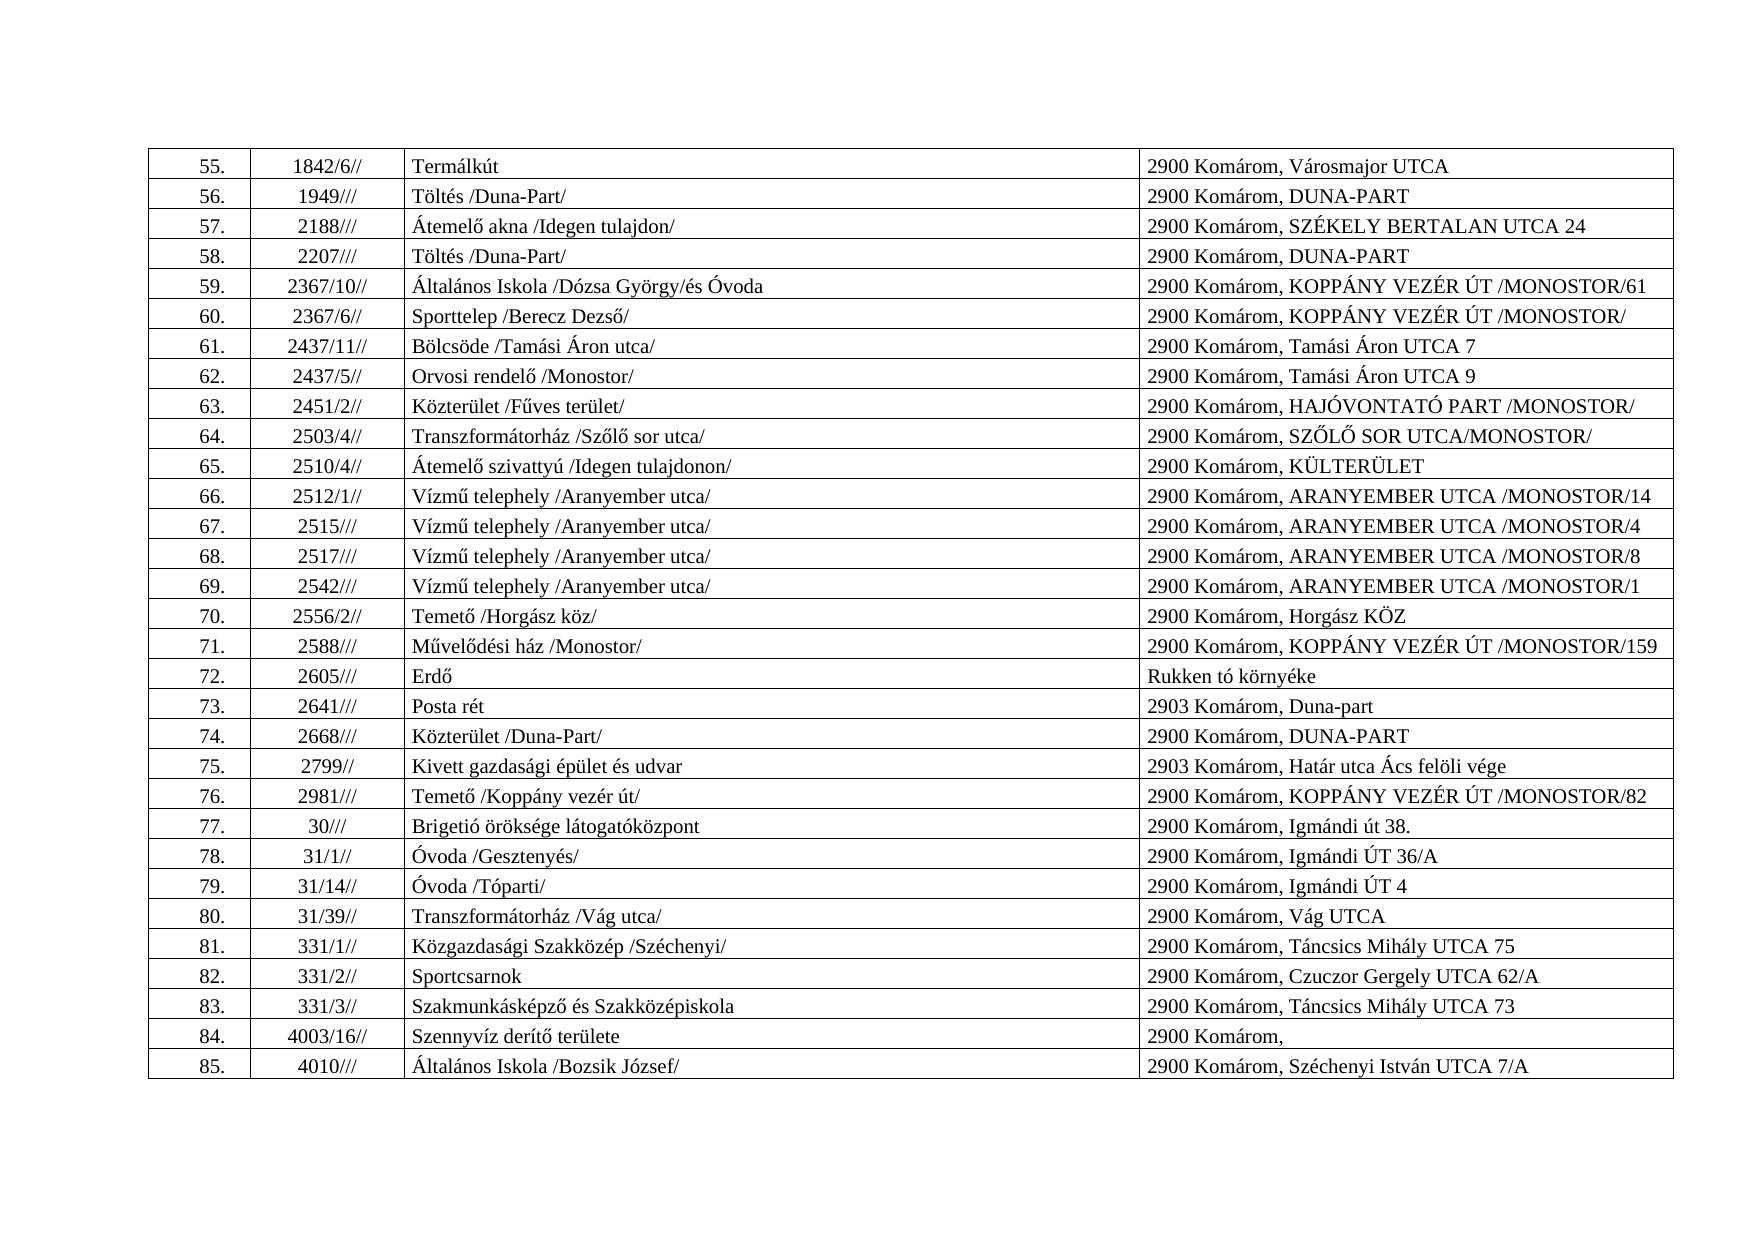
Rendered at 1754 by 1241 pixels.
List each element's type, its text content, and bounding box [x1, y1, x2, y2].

table_cell 2900 Komárom, KOPPÁNY VEZÉR ÚT /MONOSTOR/ [1140, 299, 1673, 328]
table_cell [149, 449, 250, 478]
table_cell 2981/// [251, 779, 404, 808]
table_cell 2900 Komárom, Igmándi ÚT 36/A [1140, 839, 1673, 868]
table_cell 2668/// [251, 719, 404, 748]
table_cell 2437/11// [251, 329, 404, 358]
table_cell [149, 839, 250, 868]
table_cell 331/2// [251, 959, 404, 988]
table_cell 2900 Komárom, DUNA-PART [1140, 179, 1673, 208]
table_cell Átemelő akna /Idegen tulajdon/ [405, 209, 1139, 238]
table_cell 2641/// [251, 689, 404, 718]
table_cell Bölcsöde /Tamási Áron utca/ [405, 329, 1139, 358]
table_cell [149, 509, 250, 538]
table_cell [149, 569, 250, 598]
table_cell Közterület /Duna-Part/ [405, 719, 1139, 748]
table_cell [149, 239, 250, 268]
table_cell 331/1// [251, 929, 404, 958]
table_cell [149, 989, 250, 1018]
table_cell 2900 Komárom, SZÉKELY BERTALAN UTCA 24 [1140, 209, 1673, 238]
table_cell 31/1// [251, 839, 404, 868]
table_cell Sporttelep /Berecz Dezső/ [405, 299, 1139, 328]
table_cell 2451/2// [251, 389, 404, 418]
table_cell 2515/// [251, 509, 404, 538]
table_cell 2900 Komárom, DUNA-PART [1140, 239, 1673, 268]
table_cell Töltés /Duna-Part/ [405, 179, 1139, 208]
table_cell [149, 359, 250, 388]
table_cell Brigetió öröksége látogatóközpont [405, 809, 1139, 838]
table_cell [149, 1019, 250, 1048]
table_cell [149, 749, 250, 778]
table_cell 1949/// [251, 179, 404, 208]
table_cell Óvoda /Gesztenyés/ [405, 839, 1139, 868]
table_cell Temető /Koppány vezér út/ [405, 779, 1139, 808]
table_cell 2517/// [251, 539, 404, 568]
table_cell Általános Iskola /Dózsa György/és Óvoda [405, 269, 1139, 298]
table_cell [149, 779, 250, 808]
table_cell 2900 Komárom, SZŐLŐ SOR UTCA/MONOSTOR/ [1140, 419, 1673, 448]
table_cell 2900 Komárom, KOPPÁNY VEZÉR ÚT /MONOSTOR/82 [1140, 779, 1673, 808]
table_cell 2900 Komárom, DUNA-PART [1140, 719, 1673, 748]
table_cell 2437/5// [251, 359, 404, 388]
table_cell 2900 Komárom, Vág UTCA [1140, 899, 1673, 928]
table_cell Posta rét [405, 689, 1139, 718]
table_cell 2605/// [251, 659, 404, 688]
table_cell [149, 1049, 250, 1078]
table_cell 31/39// [251, 899, 404, 928]
table_cell 2900 Komárom, Táncsics Mihály UTCA 73 [1140, 989, 1673, 1018]
table_cell Művelődési ház /Monostor/ [405, 629, 1139, 658]
table_cell [149, 659, 250, 688]
table_cell Sportcsarnok [405, 959, 1139, 988]
table_cell [149, 389, 250, 418]
table_cell 2900 Komárom, Táncsics Mihály UTCA 75 [1140, 929, 1673, 958]
table_cell Szennyvíz derítő területe [405, 1019, 1139, 1048]
table_cell 2900 Komárom, HAJÓVONTATÓ PART /MONOSTOR/ [1140, 389, 1673, 418]
table_cell Szakmunkásképző és Szakközépiskola [405, 989, 1139, 1018]
table_cell 2799// [251, 749, 404, 778]
table_cell 2367/10// [251, 269, 404, 298]
table_cell 2542/// [251, 569, 404, 598]
table_cell 4010/// [251, 1049, 404, 1078]
table_cell 2367/6// [251, 299, 404, 328]
table_cell 2207/// [251, 239, 404, 268]
table_cell 2900 Komárom, Városmajor UTCA [1140, 149, 1673, 178]
table_cell Vízmű telephely /Aranyember utca/ [405, 509, 1139, 538]
table_cell 2510/4// [251, 449, 404, 478]
table_cell 331/3// [251, 989, 404, 1018]
table_cell Transzformátorház /Szőlő sor utca/ [405, 419, 1139, 448]
table_cell [149, 179, 250, 208]
table_cell [149, 629, 250, 658]
table_cell 2900 Komárom, Széchenyi István UTCA 7/A [1140, 1049, 1673, 1078]
table_cell [149, 209, 250, 238]
table_cell Kivett gazdasági épület és udvar [405, 749, 1139, 778]
table_cell 2900 Komárom, ARANYEMBER UTCA /MONOSTOR/4 [1140, 509, 1673, 538]
table_cell Vízmű telephely /Aranyember utca/ [405, 479, 1139, 508]
table_cell Töltés /Duna-Part/ [405, 239, 1139, 268]
table_cell 1842/6// [251, 149, 404, 178]
table_cell [149, 329, 250, 358]
table_cell Temető /Horgász köz/ [405, 599, 1139, 628]
table_cell 2900 Komárom, [1140, 1019, 1673, 1048]
table_cell Közterület /Fűves terület/ [405, 389, 1139, 418]
table_cell 2556/2// [251, 599, 404, 628]
table_cell Vízmű telephely /Aranyember utca/ [405, 569, 1139, 598]
table_cell [149, 149, 250, 178]
table_cell 2900 Komárom, Igmándi út 38. [1140, 809, 1673, 838]
table_cell 2512/1// [251, 479, 404, 508]
table_cell 4003/16// [251, 1019, 404, 1048]
table_cell 2503/4// [251, 419, 404, 448]
table_cell Rukken tó környéke [1140, 659, 1673, 688]
table_cell 2900 Komárom, KOPPÁNY VEZÉR ÚT /MONOSTOR/61 [1140, 269, 1673, 298]
table_cell [149, 809, 250, 838]
table_cell 31/14// [251, 869, 404, 898]
table_cell Termálkút [405, 149, 1139, 178]
table_cell 2900 Komárom, Tamási Áron UTCA 9 [1140, 359, 1673, 388]
table_cell Átemelő szivattyú /Idegen tulajdonon/ [405, 449, 1139, 478]
table_cell [149, 929, 250, 958]
table_cell 2900 Komárom, Czuczor Gergely UTCA 62/A [1140, 959, 1673, 988]
table_cell [149, 599, 250, 628]
table_cell 30/// [251, 809, 404, 838]
table_cell Erdő [405, 659, 1139, 688]
table_cell 2188/// [251, 209, 404, 238]
table_cell 2903 Komárom, Duna-part [1140, 689, 1673, 718]
table_cell Általános Iskola /Bozsik József/ [405, 1049, 1139, 1078]
table_cell 2900 Komárom, Tamási Áron UTCA 7 [1140, 329, 1673, 358]
table_cell 2900 Komárom, Igmándi ÚT 4 [1140, 869, 1673, 898]
table_cell [149, 719, 250, 748]
table_cell 2900 Komárom, Horgász KÖZ [1140, 599, 1673, 628]
table_cell 2900 Komárom, KOPPÁNY VEZÉR ÚT /MONOSTOR/159 [1140, 629, 1673, 658]
table_cell [149, 419, 250, 448]
table_cell Transzformátorház /Vág utca/ [405, 899, 1139, 928]
table_cell Vízmű telephely /Aranyember utca/ [405, 539, 1139, 568]
table_cell [149, 269, 250, 298]
table_cell 2900 Komárom, ARANYEMBER UTCA /MONOSTOR/1 [1140, 569, 1673, 598]
table_cell [149, 299, 250, 328]
table_cell [149, 479, 250, 508]
table_cell Orvosi rendelő /Monostor/ [405, 359, 1139, 388]
table_cell 2588/// [251, 629, 404, 658]
table_cell 2900 Komárom, KÜLTERÜLET [1140, 449, 1673, 478]
table_cell Közgazdasági Szakközép /Széchenyi/ [405, 929, 1139, 958]
table_cell 2900 Komárom, ARANYEMBER UTCA /MONOSTOR/8 [1140, 539, 1673, 568]
table_cell [149, 689, 250, 718]
table_cell 2900 Komárom, ARANYEMBER UTCA /MONOSTOR/14 [1140, 479, 1673, 508]
table_cell [149, 539, 250, 568]
table_cell 2903 Komárom, Határ utca Ács felöli vége [1140, 749, 1673, 778]
table_cell [149, 869, 250, 898]
table_cell [149, 899, 250, 928]
table_cell Óvoda /Tóparti/ [405, 869, 1139, 898]
table_cell [149, 959, 250, 988]
